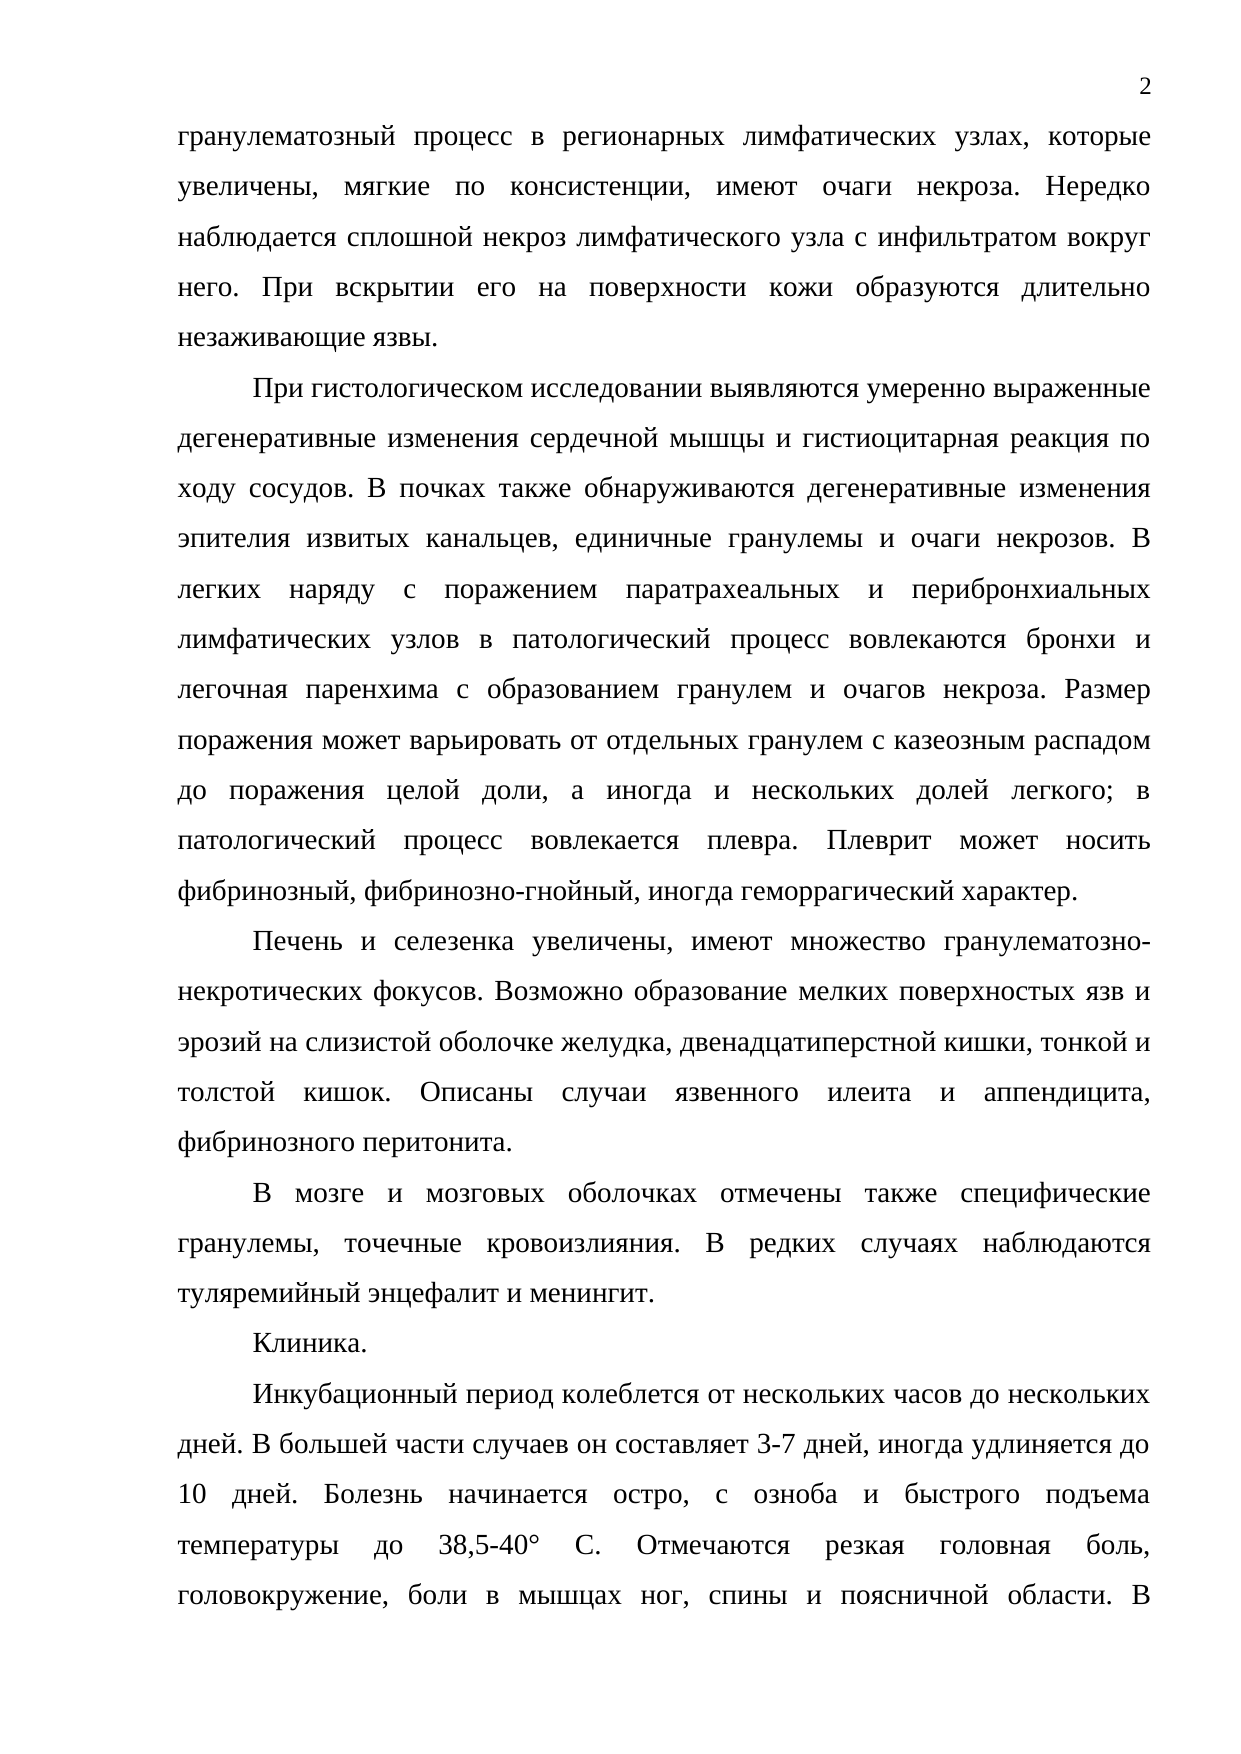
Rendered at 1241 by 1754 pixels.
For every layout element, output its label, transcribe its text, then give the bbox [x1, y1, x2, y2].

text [177, 1376, 1152, 1611]
text Клиника. [177, 1326, 1152, 1359]
text В мозге и мозговых оболочках отмечены также специфические гранулемы, точечные кровоизлияния. В редких случаях наблюдаются туляремийный энцефалит и менингит. [177, 1175, 1152, 1309]
text При гистологическом исследовании выявляются умеренно выраженные дегенеративные изменения сердечной мышцы и гистиоцитарная реакция по ходу сосудов. В почках также обнаруживаются дегенеративные изменения эпителия извитых канальцев, единичные гранулемы и очаги некрозов. В легких наряду с поражением паратрахеальных и перибронхиальных лимфатических узлов в патологический процесс вовлекаются бронхи и легочная паренхима с образованием гранулем и очагов некроза. Размер поражения может варьировать от отдельных гранулем с казеозным распадом до поражения целой доли, а иногда и нескольких долей легкого; в патологический процесс вовлекается плевра. Плеврит может носить фибринозный, фибринозно-гнойный, иногда геморрагический характер. [177, 370, 1152, 906]
text Печень и селезенка увеличены, имеют множество гранулематозно-некротических фокусов. Возможно образование мелких поверхностых язв и эрозий на слизистой оболочке желудка, двенадцатиперстной кишки, тонкой и толстой кишок. Описаны случаи язвенного илеита и аппендицита, фибринозного перитонита. [177, 923, 1152, 1158]
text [177, 118, 1152, 353]
